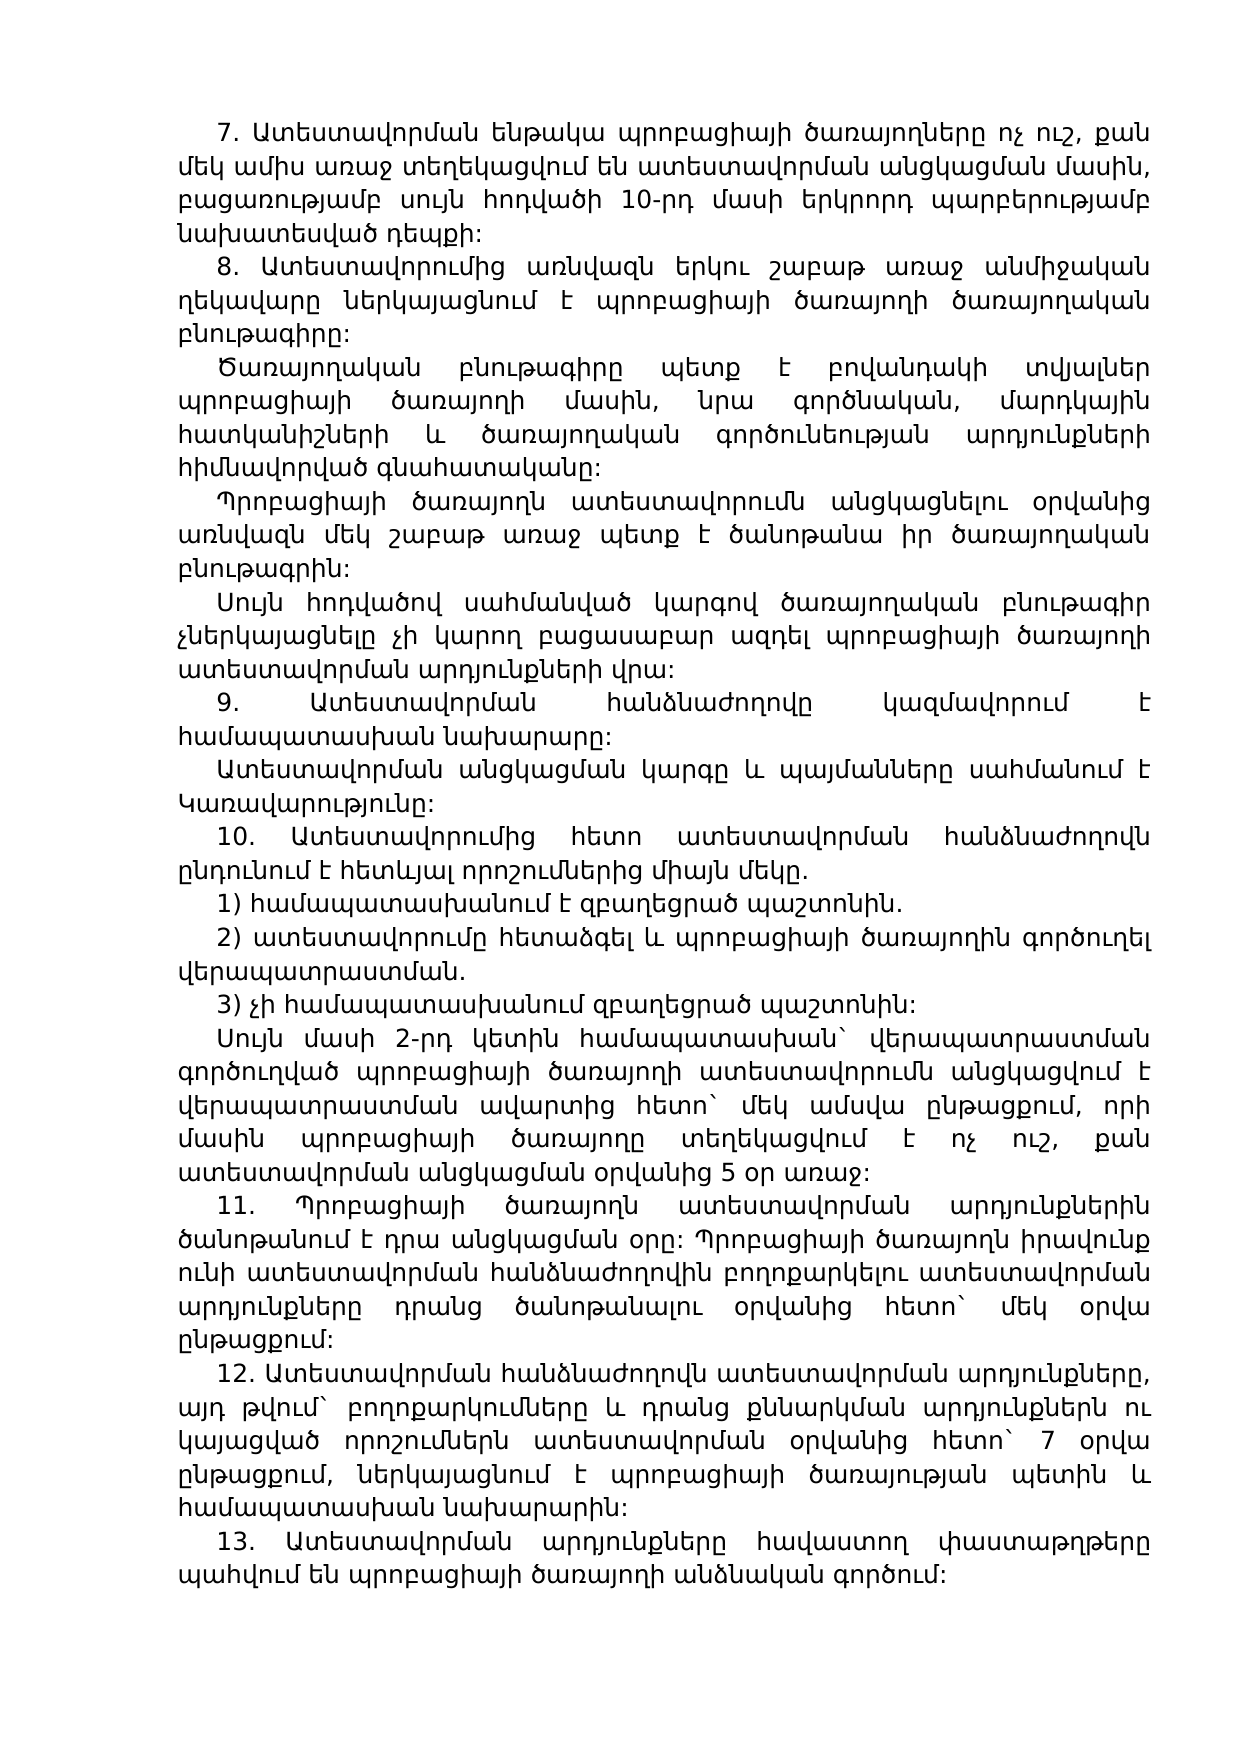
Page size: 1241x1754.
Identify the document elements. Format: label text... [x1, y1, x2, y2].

text 10. Ատեստավորումից հետո ատեստավորման հանձնաժողովն ընդունում է հետևյալ որոշումներից միայն մեկը. [177, 822, 1152, 885]
text Ատեստավորման անցկացման կարգը և պայմանները սահմանում է Կառավարությունը: [177, 755, 1152, 818]
text 1) համապատասխանում է զբաղեցրած պաշտոնին. [177, 889, 1152, 919]
text 9. Ատեստավորման հանձնաժողովը կազմավորում է համապատասխան նախարարը: [177, 688, 1152, 751]
text Ծառայողական բնութագիրը պետք է բովանդակի տվյալներ պրոբացիայի ծառայողի մասին, նրա գործնական, մարդկային հատկանիշների և ծառայողական գործունեության արդյունքների հիմնավորված գնահատականը: [177, 353, 1152, 483]
text Սույն հոդվածով սահմանված կարգով ծառայողական բնութագիր չներկայացնելը չի կարող բացասաբար ազդել պրոբացիայի ծառայողի ատեստավորման արդյունքների վրա: [177, 588, 1152, 684]
text 8. Ատեստավորումից առնվազն երկու շաբաթ առաջ անմիջական ղեկավարը ներկայացնում է պրոբացիայի ծառայողի ծառայողական բնութագիրը: [177, 252, 1152, 348]
text 7. Ատեստավորման ենթակա պրոբացիայի ծառայողները ոչ ուշ, քան մեկ ամիս առաջ տեղեկացվում են ատեստավորման անցկացման մասին, բացառությամբ սույն հոդվածի 10-րդ մասի երկրորդ պարբերությամբ նախատեսված դեպքի: [177, 118, 1152, 248]
text Սույն մասի 2-րդ կետին համապատասխան` վերապատրաստման գործուղված պրոբացիայի ծառայողի ատեստավորումն անցկացվում է վերապատրաստման ավարտից հետո` մեկ ամսվա ընթացքում, որի մասին պրոբացիայի ծառայողը տեղեկացվում է ոչ ուշ, քան ատեստավորման անցկացման օրվանից 5 օր առաջ: [177, 1024, 1152, 1187]
text 13. Ատեստավորման արդյունքները հավաստող փաստաթղթերը պահվում են պրոբացիայի ծառայողի անձնական գործում: [177, 1527, 1152, 1589]
text 11. Պրոբացիայի ծառայողն ատեստավորման արդյունքներին ծանոթանում է դրա անցկացման օրը: Պրոբացիայի ծառայողն իրավունք ունի ատեստավորման հանձնաժողովին բողոքարկելու ատեստավորման արդյունքները դրանց ծանոթանալու օրվանից հետո` մեկ օրվա ընթացքում: [177, 1191, 1152, 1355]
text 3) չի համապատասխանում զբաղեցրած պաշտոնին: [177, 990, 1152, 1019]
text 12. Ատեստավորման հանձնաժողովն ատեստավորման արդյունքները, այդ թվում` բողոքարկումները և դրանց քննարկման արդյունքներն ու կայացված որոշումներն ատեստավորման օրվանից հետո` 7 օրվա ընթացքում, ներկայացնում է պրոբացիայի ծառայության պետին և համապատասխան նախարարին: [177, 1359, 1152, 1522]
text Պրոբացիայի ծառայողն ատեստավորումն անցկացնելու օրվանից առնվազն մեկ շաբաթ առաջ պետք է ծանոթանա իր ծառայողական բնութագրին: [177, 487, 1152, 583]
text 2) ատեստավորումը հետաձգել և պրոբացիայի ծառայողին գործուղել վերապատրաստման. [177, 923, 1152, 986]
